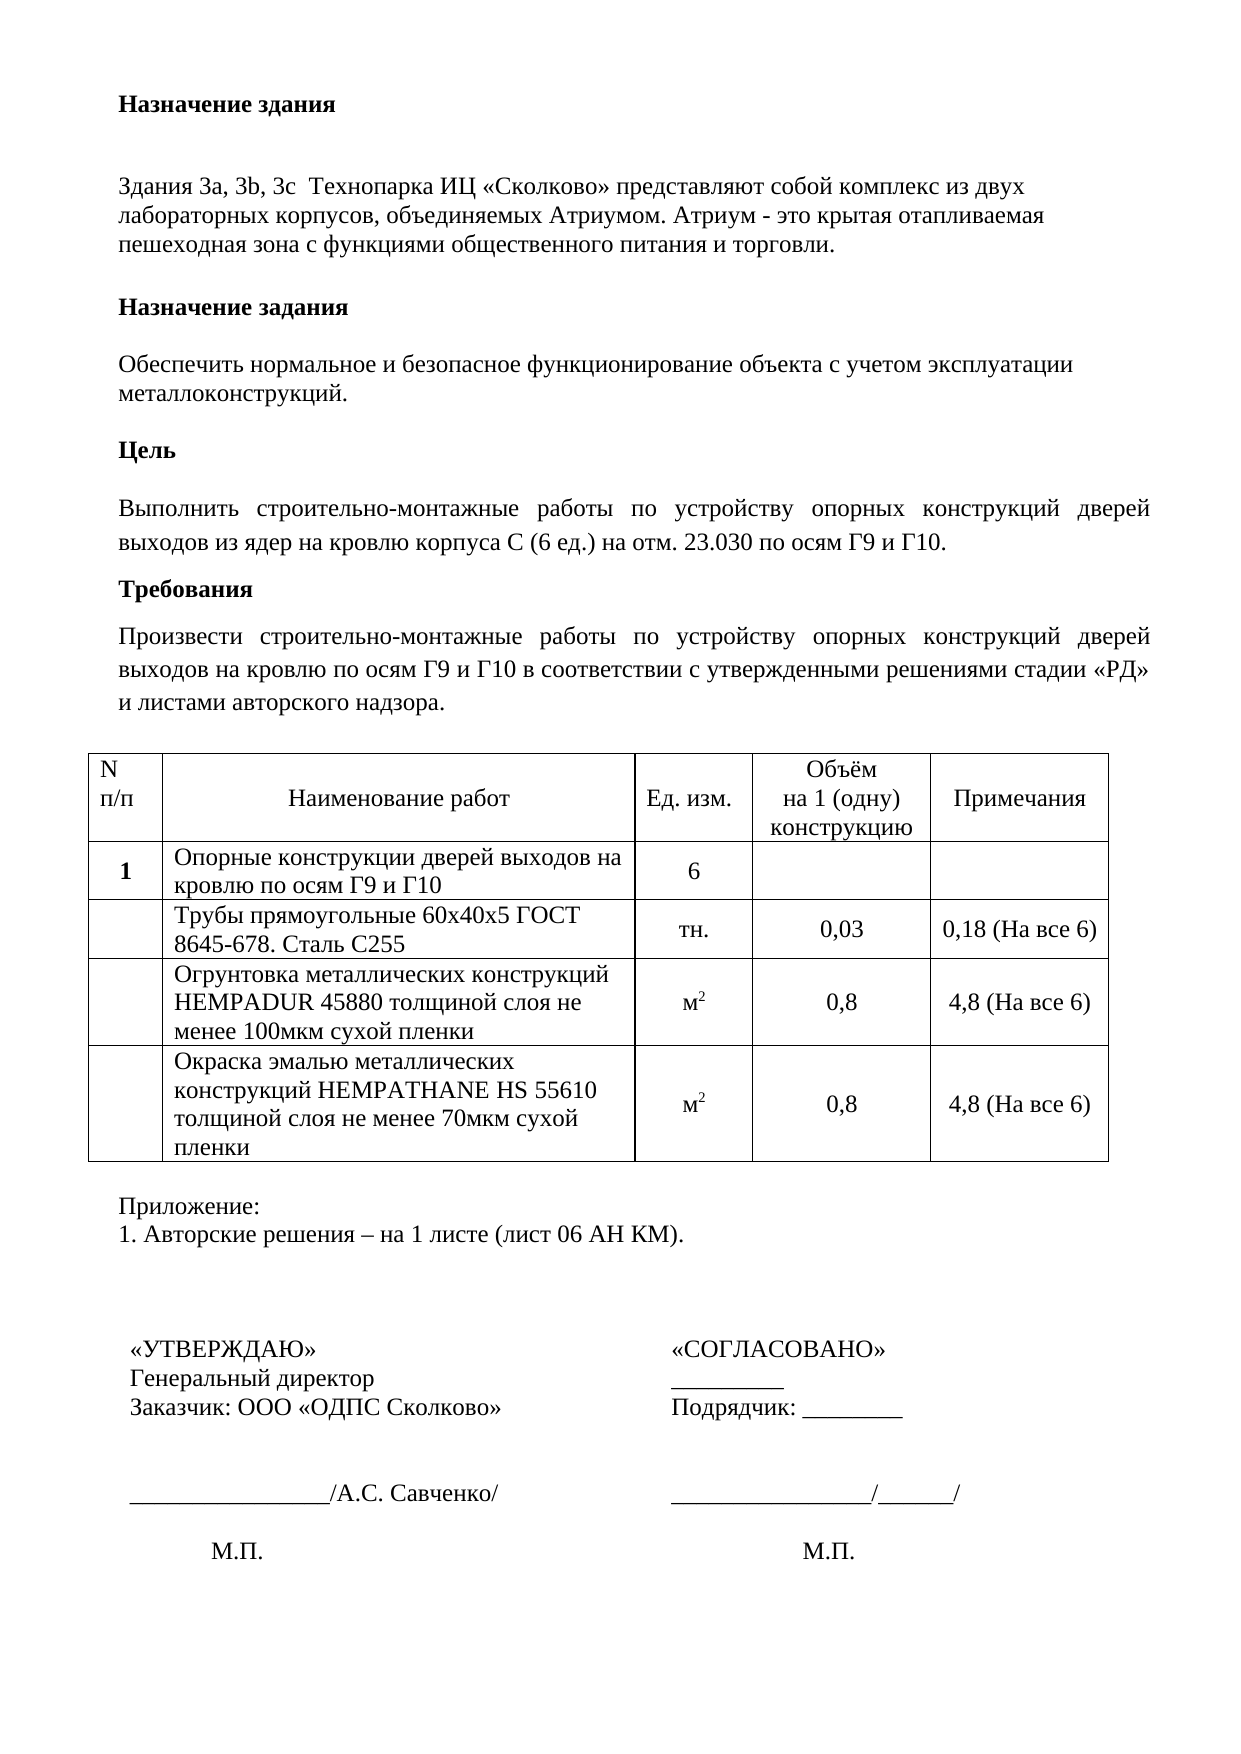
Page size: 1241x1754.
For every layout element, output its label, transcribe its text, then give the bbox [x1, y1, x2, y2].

table_header Наименование работ [163, 754, 634, 841]
table_header «СОГЛАСОВАНО» _________ Подрядчик: ________ [660, 1277, 1218, 1449]
text 1. Авторские решения – на 1 листе (лист 06 АН КМ). [118, 1219, 1152, 1248]
text Цель [118, 435, 1152, 464]
table_cell [753, 842, 930, 899]
table_cell М.П. [660, 1536, 1218, 1593]
table_cell М.П. [118, 1536, 660, 1593]
table_cell м2 [636, 959, 752, 1045]
table_header N п/п [89, 754, 162, 841]
table_cell 0,8 [753, 1046, 930, 1161]
table_cell 0,03 [753, 900, 930, 958]
text Приложение: [118, 1191, 1152, 1219]
table_cell 4,8 (На все 6) [931, 959, 1108, 1045]
table_header «УТВЕРЖДАЮ» Генеральный директор Заказчик: ООО «ОДПС Сколково» [118, 1277, 660, 1449]
table_cell 0,8 [753, 959, 930, 1045]
table_cell 4,8 (На все 6) [931, 1046, 1108, 1161]
table_cell Трубы прямоугольные 60х40х5 ГОСТ 8645-678. Сталь С255 [163, 900, 634, 958]
table_cell [89, 1046, 162, 1161]
table_header Объём на 1 (одну) конструкцию [753, 754, 930, 841]
text Обеспечить нормальное и безопасное функционирование объекта с учетом эксплуатации металлоконструкций. [118, 349, 1152, 407]
table_cell [89, 900, 162, 958]
table_cell Опорные конструкции дверей выходов на кровлю по осям Г9 и Г10 [163, 842, 634, 899]
table_cell Окраска эмалью металлических конструкций HEMPATHANE HS 55610 толщиной слоя не менее 70мкм сухой пленки [163, 1046, 634, 1161]
text Здания 3a, 3b, 3с Технопарка ИЦ «Сколково» представляют собой комплекс из двух лабораторных корпусов, объединяемых Атриумом. Атриум - это крытая отапливаемая пешеходная зона с функциями общественного питания и торговли. [118, 171, 1152, 257]
table_header Примечания [931, 754, 1108, 841]
table_cell тн. [636, 900, 752, 958]
text Выполнить строительно-монтажные работы по устройству опорных конструкций дверей выходов из ядер на кровлю корпуса С (6 ед.) на отм. 23.030 по осям Г9 и Г10. [118, 493, 1152, 556]
table_cell 1 [89, 842, 162, 899]
table_cell ________________/А.С. Савченко/ [118, 1450, 660, 1536]
text Назначение здания [118, 89, 1152, 117]
table_header Ед. изм. [636, 754, 752, 841]
text Назначение задания [118, 292, 1152, 320]
table_cell 0,18 (На все 6) [931, 900, 1108, 958]
table_cell [931, 842, 1108, 899]
table_cell м2 [636, 1046, 752, 1161]
text Произвести строительно-монтажные работы по устройству опорных конструкций дверей выходов на кровлю по осям Г9 и Г10 в соответствии с утвержденными решениями стадии «РД» и листами авторского надзора. [118, 621, 1152, 716]
table_cell [89, 959, 162, 1045]
table_cell Огрунтовка металлических конструкций HEMPADUR 45880 толщиной слоя не менее 100мкм сухой пленки [163, 959, 634, 1045]
table_cell 6 [636, 842, 752, 899]
text Требования [118, 574, 1152, 603]
table_cell ________________/______/ [660, 1450, 1218, 1536]
